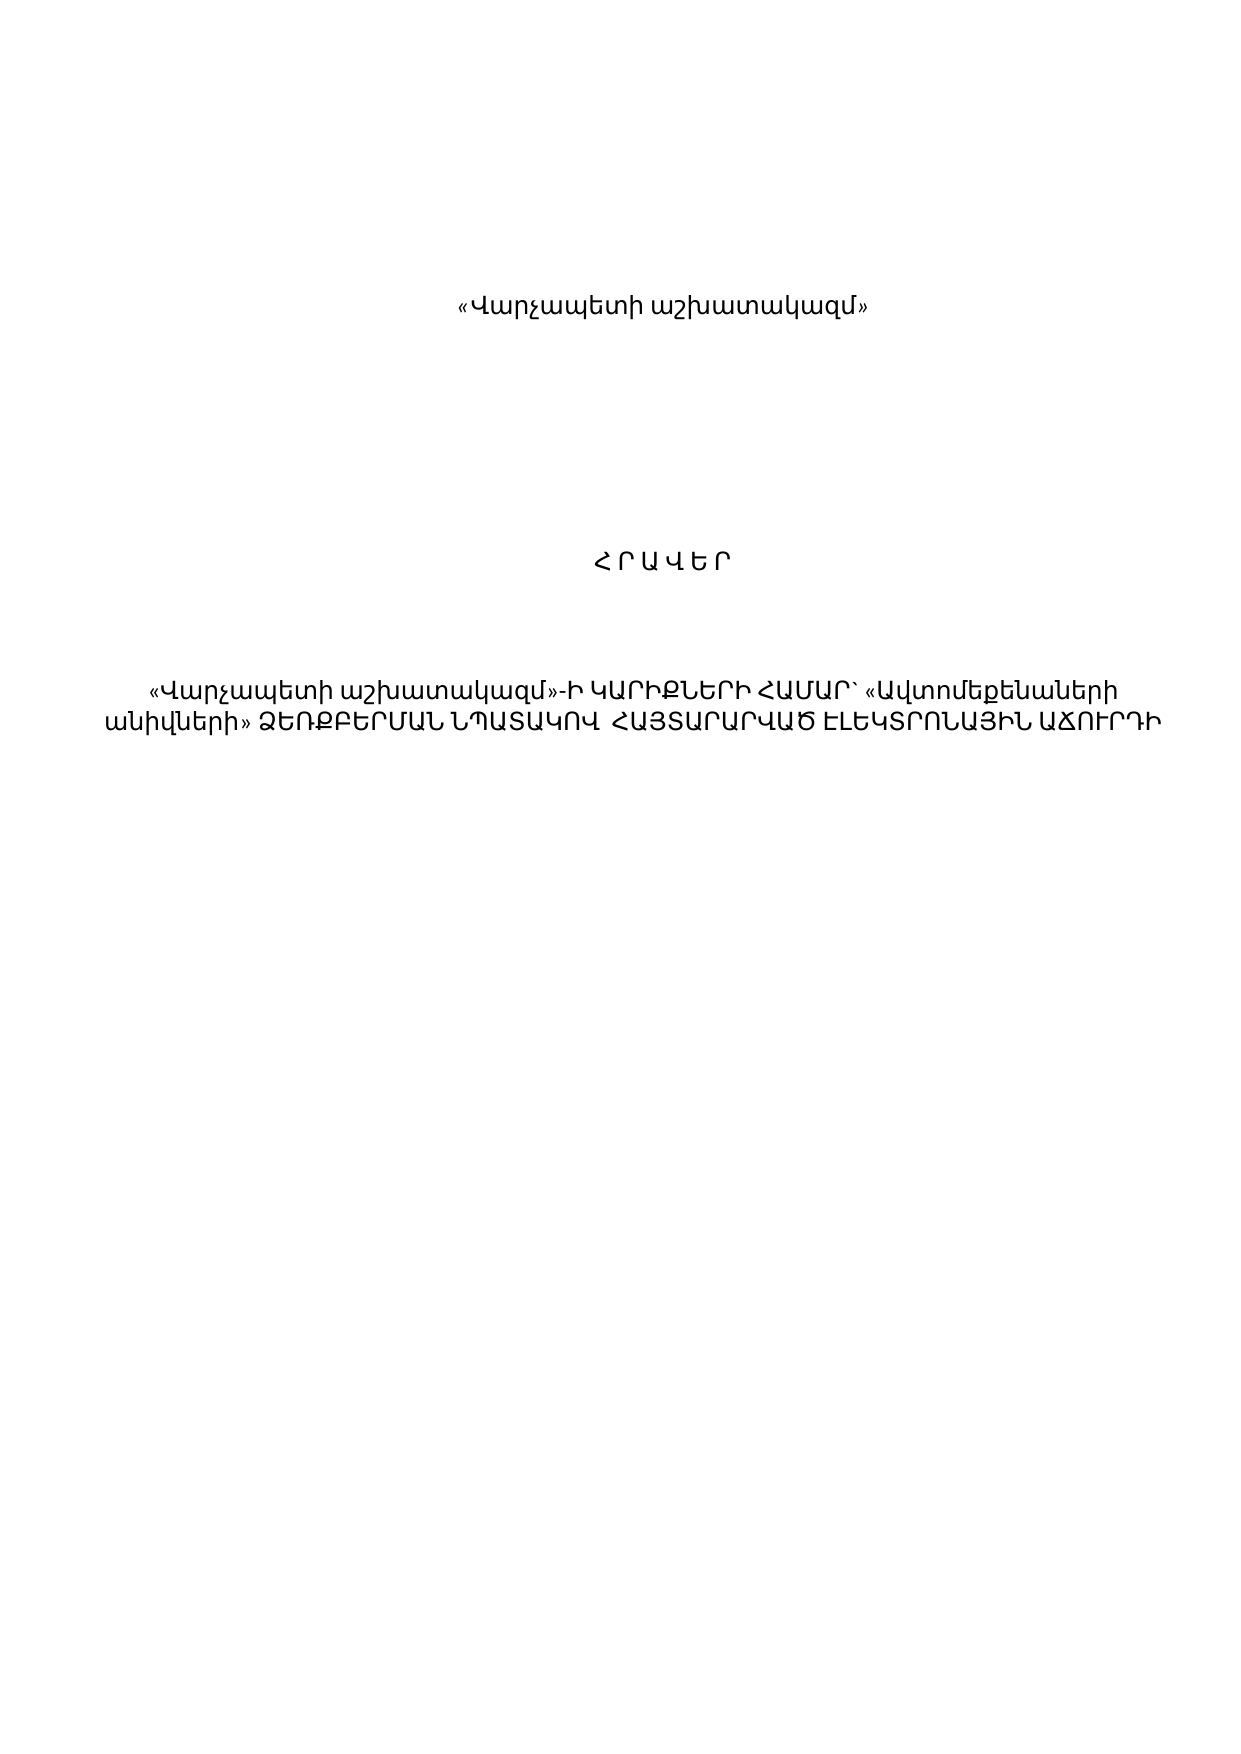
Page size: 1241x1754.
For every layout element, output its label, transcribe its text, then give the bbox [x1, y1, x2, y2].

text « Վարչապետի աշխատակազմ» [94, 290, 1172, 321]
text «Վարչապետի աշխատակազմ»-Ի ԿԱՐԻՔՆԵՐԻ ՀԱՄԱՐ` «Ավտոմեքենաների անիվների» ՁԵՌՔԲԵՐՄԱՆ ՆՊԱՏԱԿՈՎ ՀԱՅՏԱՐԱՐՎԱԾ ԷԼԵԿՏՐՈՆԱՅԻՆ ԱՃՈՒՐԴԻ [94, 676, 1172, 737]
text Հ Ր Ա Վ Ե Ր [94, 546, 1172, 577]
